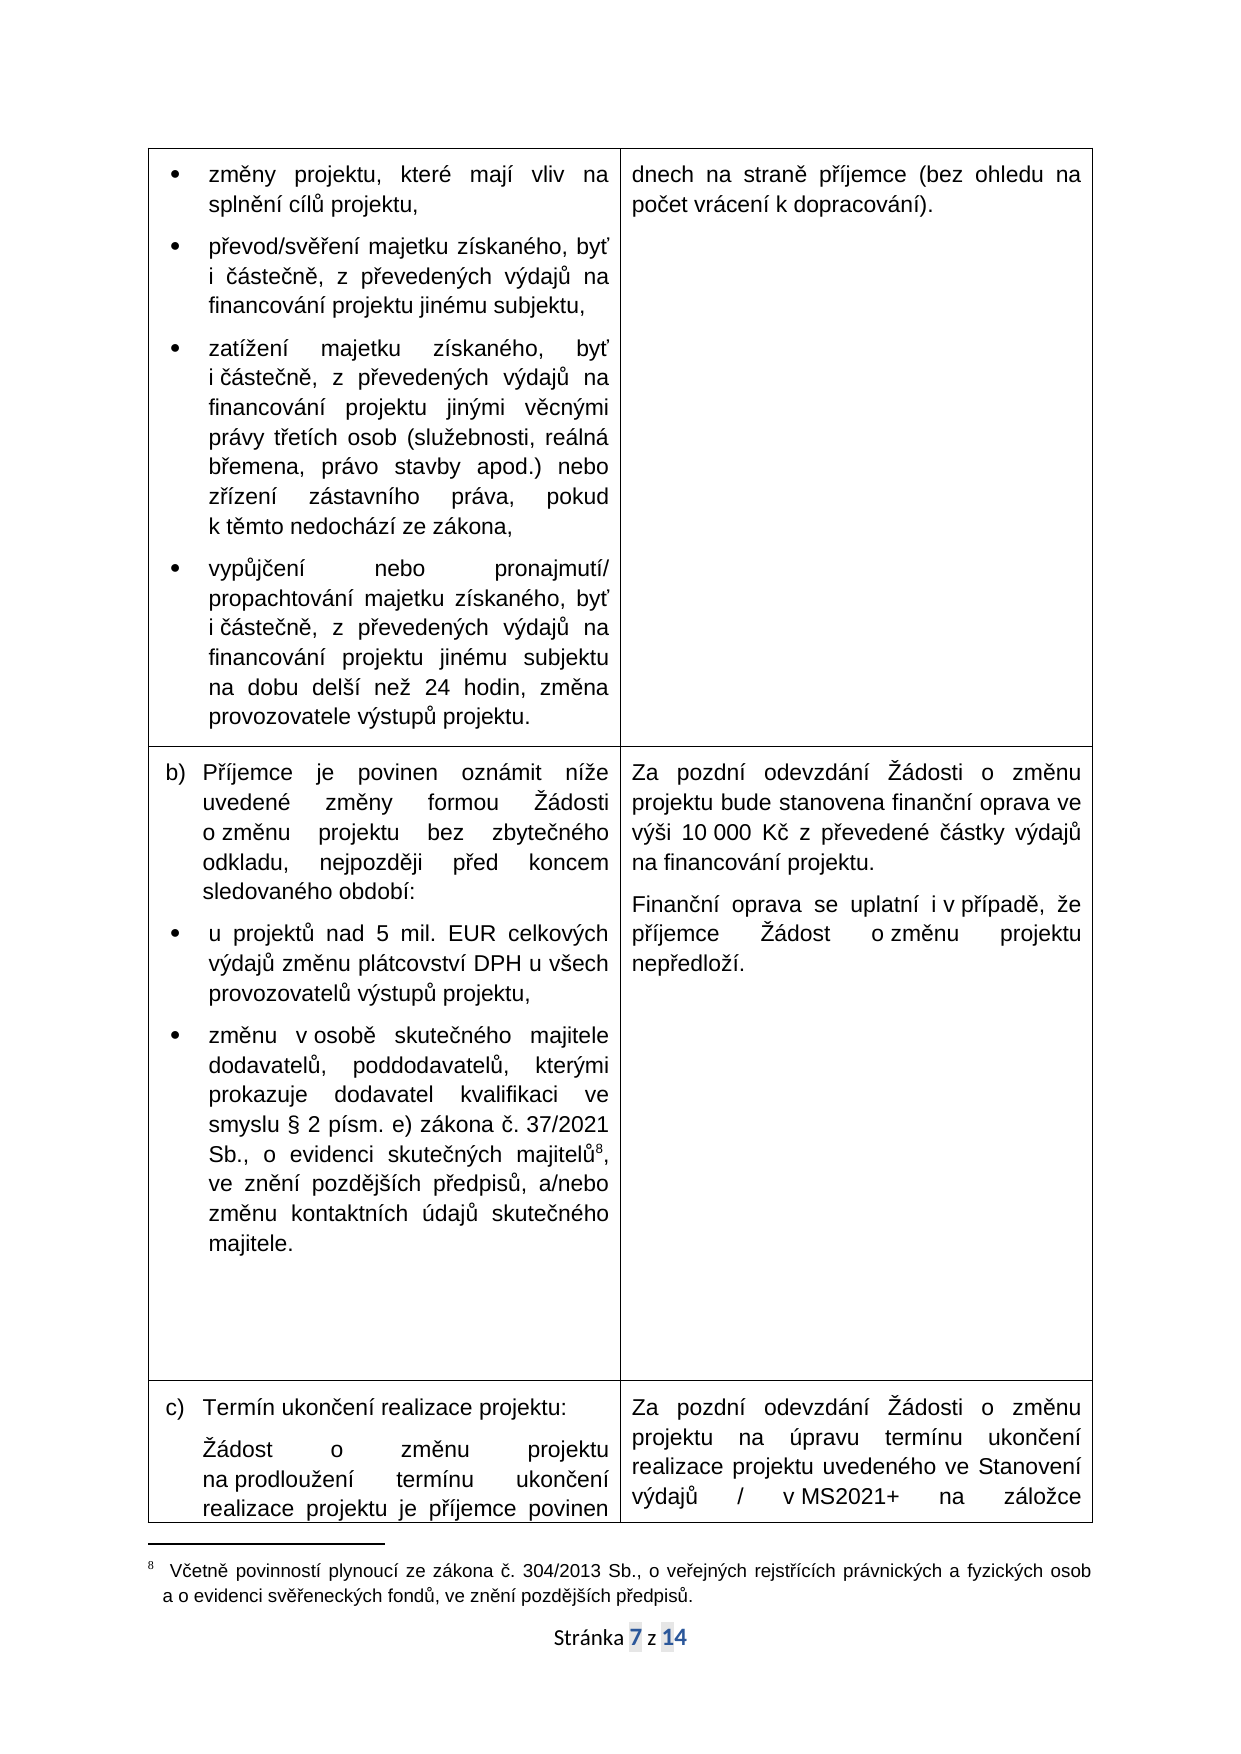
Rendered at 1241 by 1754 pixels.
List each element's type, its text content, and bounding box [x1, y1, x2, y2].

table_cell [621, 149, 1092, 746]
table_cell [149, 149, 620, 746]
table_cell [149, 1381, 620, 1522]
table_cell Příjemce je povinen oznámit níže uvedené změny formou Žádosti o změnu projektu bez zbytečného odkladu, nejpozději před koncem sledovaného období: u projektů nad 5 mil. EUR celkových výdajů změnu plátcovství DPH u všech provozovatelů výstupů projektu, změnu v osobě skutečného majitele dodavatelů, poddodavatelů, kterými prokazuje dodavatel kvalifikaci ve smyslu § 2 písm. e) zákona č. 37/2021 Sb., o evidenci skutečných majitelů, ve znění pozdějších předpisů, a/nebo změnu kontaktních údajů skutečného majitele. [149, 747, 620, 1380]
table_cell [621, 1381, 1092, 1522]
table_cell Za pozdní odevzdání Žádosti o změnu projektu bude stanovena finanční oprava ve výši 10 000 Kč z převedené částky výdajů na financování projektu. Finanční oprava se uplatní i v případě, že příjemce Žádost o změnu projektu nepředloží. [621, 747, 1092, 1380]
